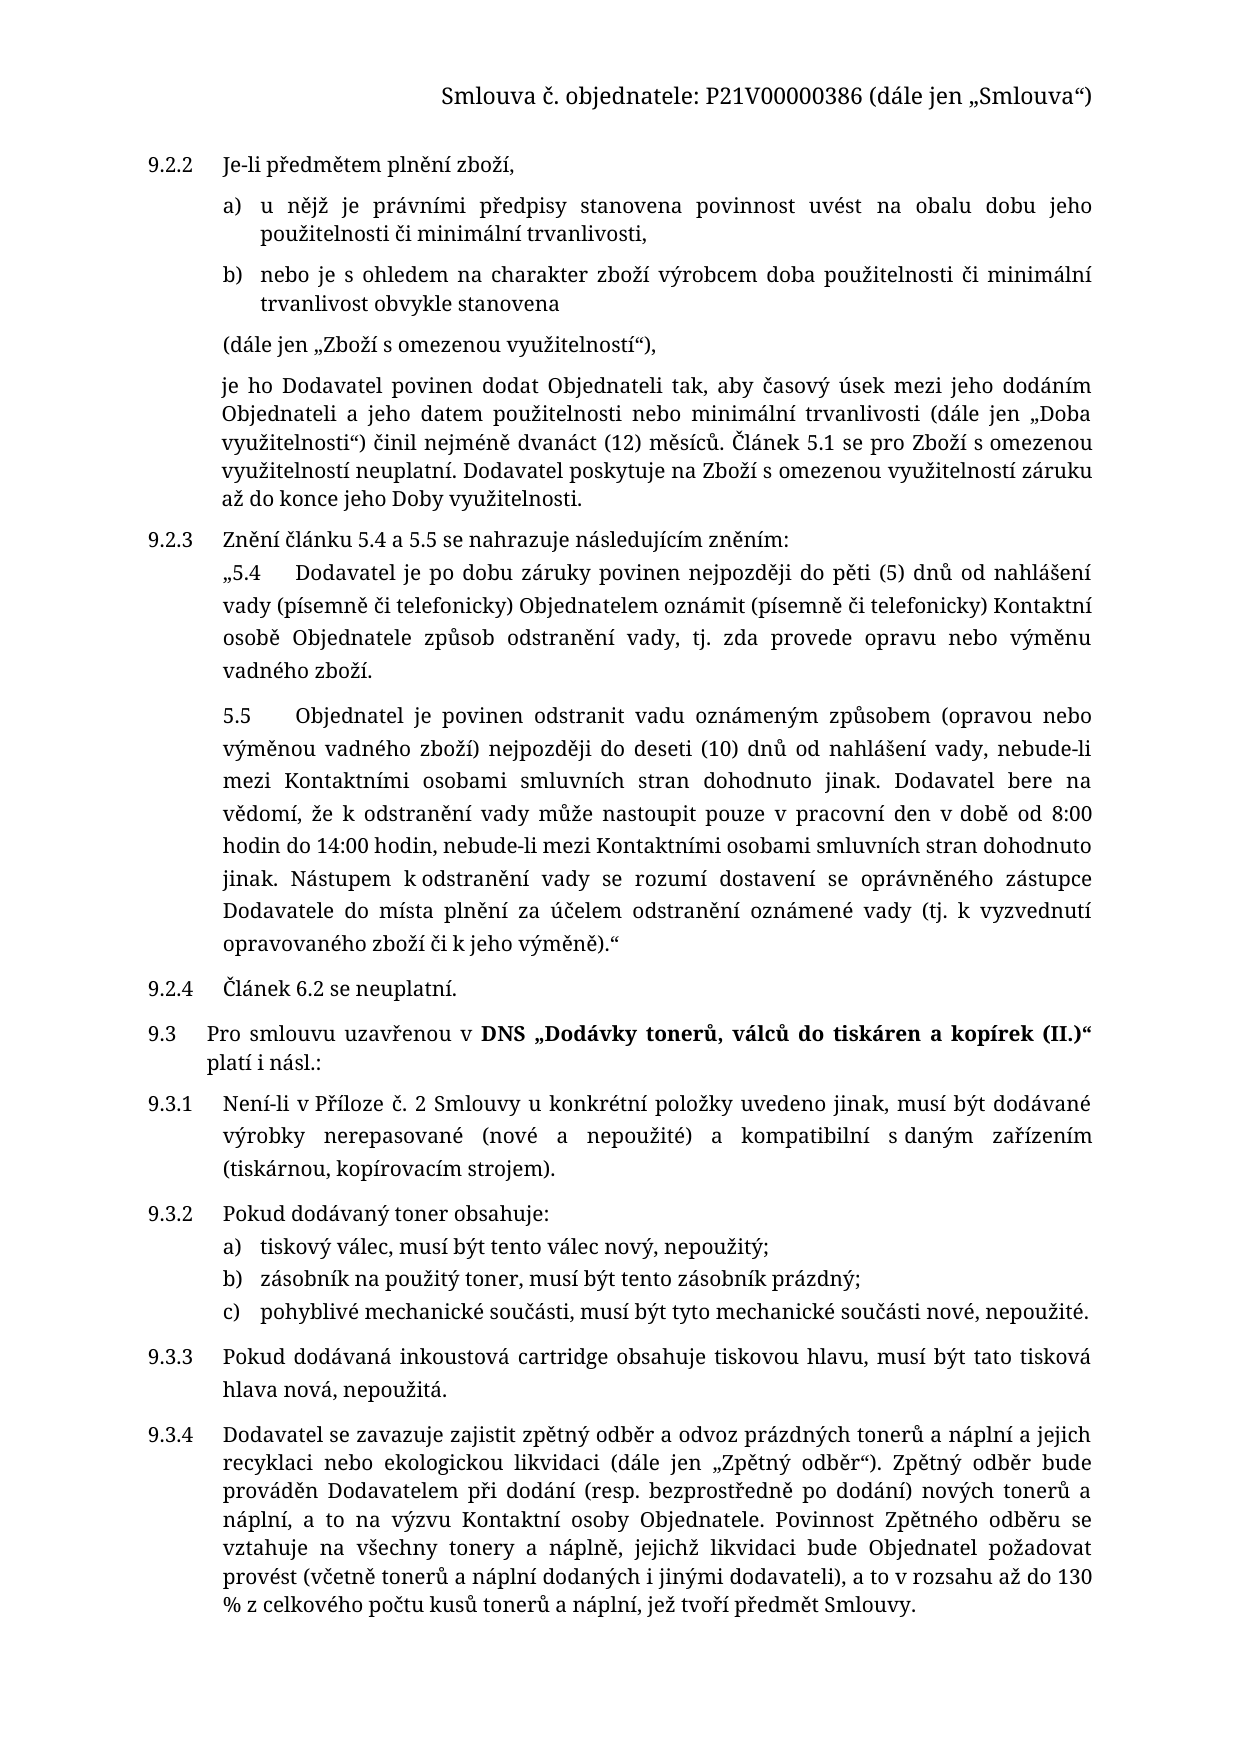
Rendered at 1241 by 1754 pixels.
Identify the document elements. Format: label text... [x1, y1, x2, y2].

list Je-li předmětem plnění zboží, [148, 150, 1093, 179]
list Pokud dodávaný toner obsahuje: [148, 1199, 1093, 1228]
list Znění článku 5.4 a 5.5 se nahrazuje následujícím zněním: [148, 526, 1093, 554]
list Pokud dodávaná inkoustová cartridge obsahuje tiskovou hlavu, musí být tato tisková hlava nová, nepoužitá. [148, 1342, 1093, 1403]
list pohyblivé mechanické součásti, musí být tyto mechanické součásti nové, nepoužité. [223, 1297, 1093, 1325]
list zásobník na použitý toner, musí být tento zásobník prázdný; [223, 1264, 1093, 1293]
list Dodavatel se zavazuje zajistit zpětný odběr a odvoz prázdných tonerů a náplní a jejich recyklaci nebo ekologickou likvidaci (dále jen „Zpětný odběr“). Zpětný odběr bude prováděn Dodavatelem při dodání (resp. bezprostředně po dodání) nových tonerů a náplní, a to na výzvu Kontaktní osoby Objednatele. Povinnost Zpětného odběru se vztahuje na všechny tonery a náplně, jejichž likvidaci bude Objednatel požadovat provést (včetně tonerů a náplní dodaných i jinými dodavateli), a to v rozsahu až do 130 % z celkového počtu kusů tonerů a náplní, jež tvoří předmět Smlouvy. [148, 1420, 1093, 1619]
list 5.5 Objednatel je povinen odstranit vadu oznámeným způsobem (opravou nebo výměnou vadného zboží) nejpozději do deseti (10) dnů od nahlášení vady, nebude-li mezi Kontaktními osobami smluvních stran dohodnuto jinak. Dodavatel bere na vědomí, že k odstranění vady může nastoupit pouze v pracovní den v době od 8:00 hodin do 14:00 hodin, nebude-li mezi Kontaktními osobami smluvních stran dohodnuto jinak. Nástupem k odstranění vady se rozumí dostavení se oprávněného zástupce Dodavatele do místa plnění za účelem odstranění oznámené vady (tj. k vyzvednutí opravovaného zboží či k jeho výměně).“ [223, 701, 1093, 958]
list Není-li v Příloze č. 2 Smlouvy u konkrétní položky uvedeno jinak, musí být dodávané výrobky nerepasované (nové a nepoužité) a kompatibilní s daným zařízením (tiskárnou, kopírovacím strojem). [148, 1089, 1093, 1182]
text je ho Dodavatel povinen dodat Objednateli tak, aby časový úsek mezi jeho dodáním Objednateli a jeho datem použitelnosti nebo minimální trvanlivosti (dále jen „Doba využitelnosti“) činil nejméně dvanáct (12) měsíců. Článek 5.1 se pro Zboží s omezenou využitelností neuplatní. Dodavatel poskytuje na Zboží s omezenou využitelností záruku až do konce jeho Doby využitelnosti. [221, 371, 1093, 513]
list Článek 6.2 se neuplatní. [148, 974, 1093, 1003]
list tiskový válec, musí být tento válec nový, nepoužitý; [223, 1232, 1093, 1260]
text (dále jen „Zboží s omezenou využitelností“), [223, 330, 1093, 358]
list „5.4 Dodavatel je po dobu záruky povinen nejpozději do pěti (5) dnů od nahlášení vady (písemně či telefonicky) Objednatelem oznámit (písemně či telefonicky) Kontaktní osobě Objednatele způsob odstranění vady, tj. zda provede opravu nebo výměnu vadného zboží. [223, 558, 1093, 684]
list Pro smlouvu uzavřenou v DNS „Dodávky tonerů, válců do tiskáren a kopírek (II.)“ platí i násl.: [148, 1019, 1093, 1076]
list u nějž je právními předpisy stanovena povinnost uvést na obalu dobu jeho použitelnosti či minimální trvanlivosti, [223, 191, 1093, 248]
list nebo je s ohledem na charakter zboží výrobcem doba použitelnosti či minimální trvanlivost obvykle stanovena [223, 261, 1093, 317]
